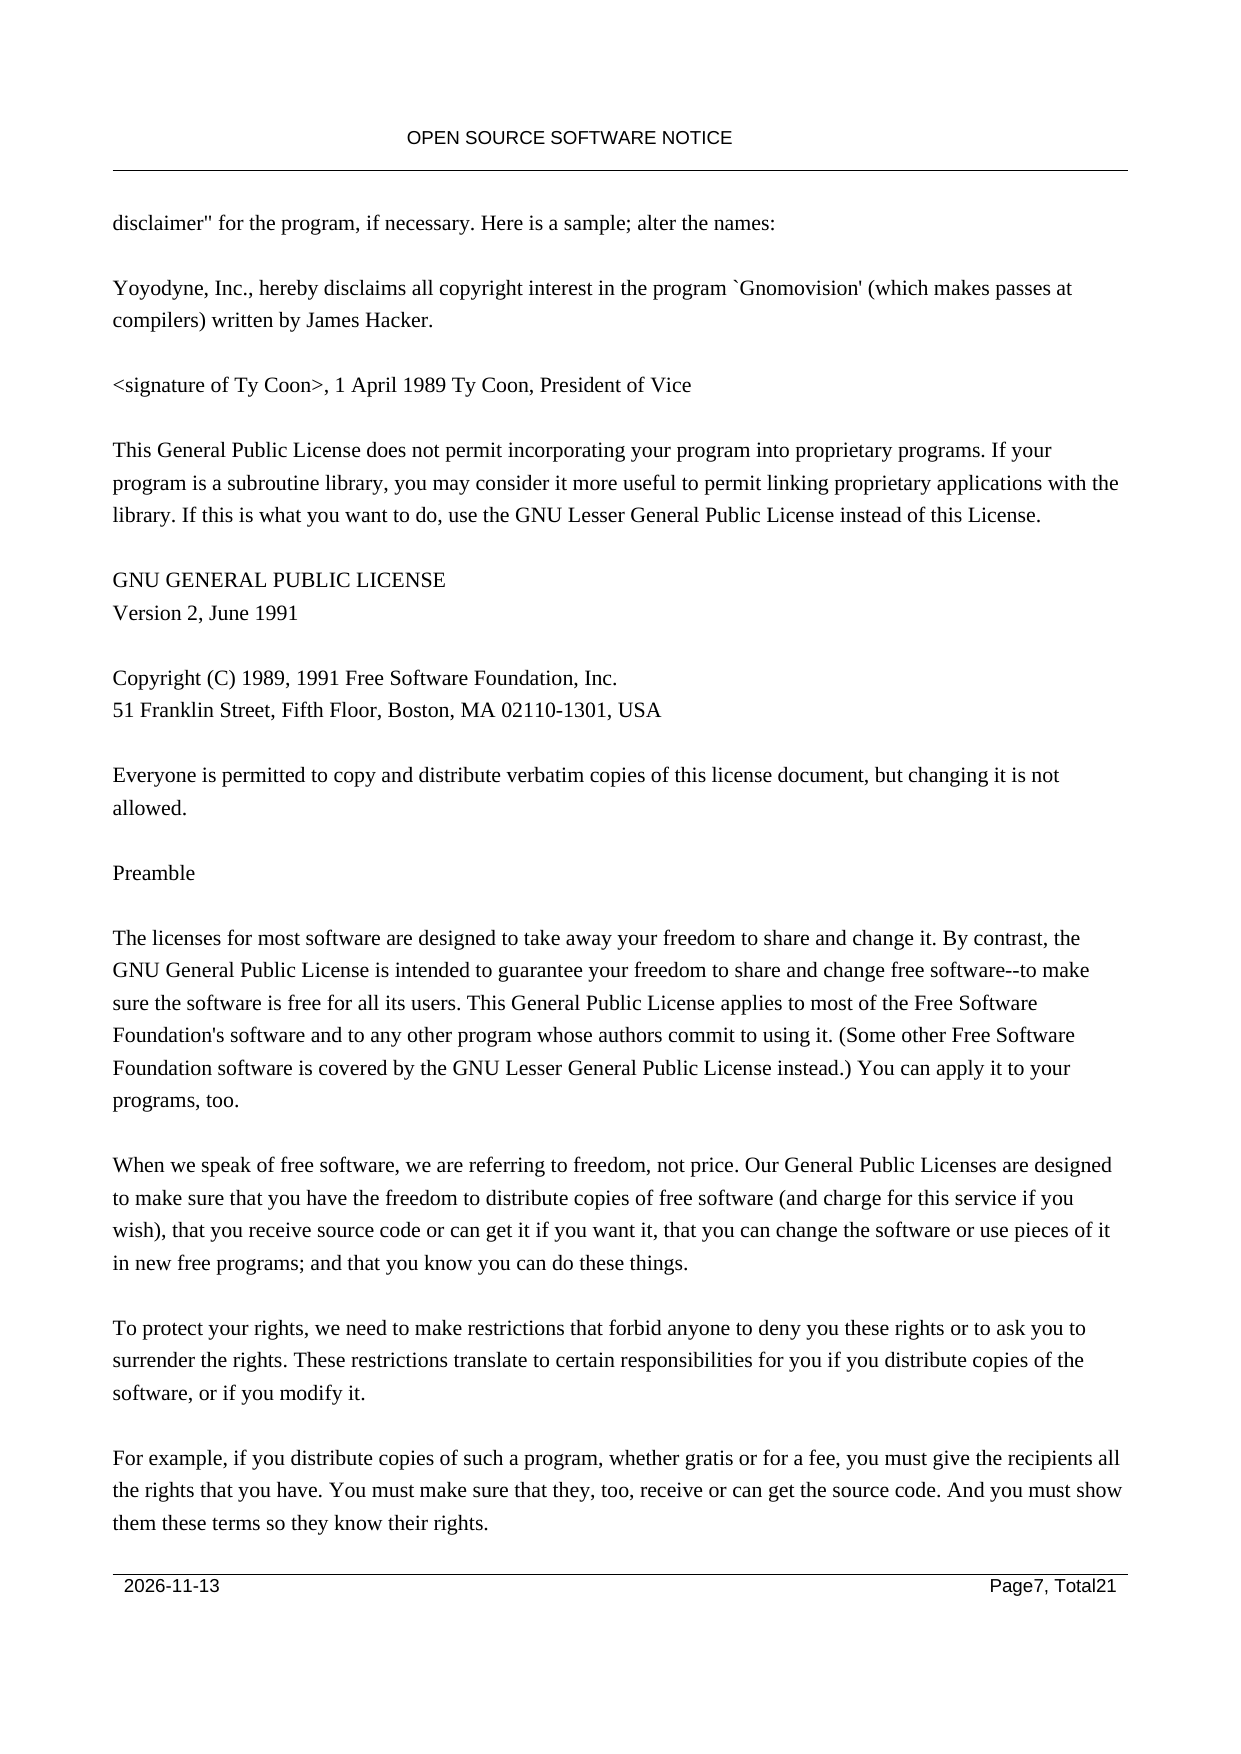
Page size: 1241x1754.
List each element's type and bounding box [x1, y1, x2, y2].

text [112, 206, 1128, 1539]
